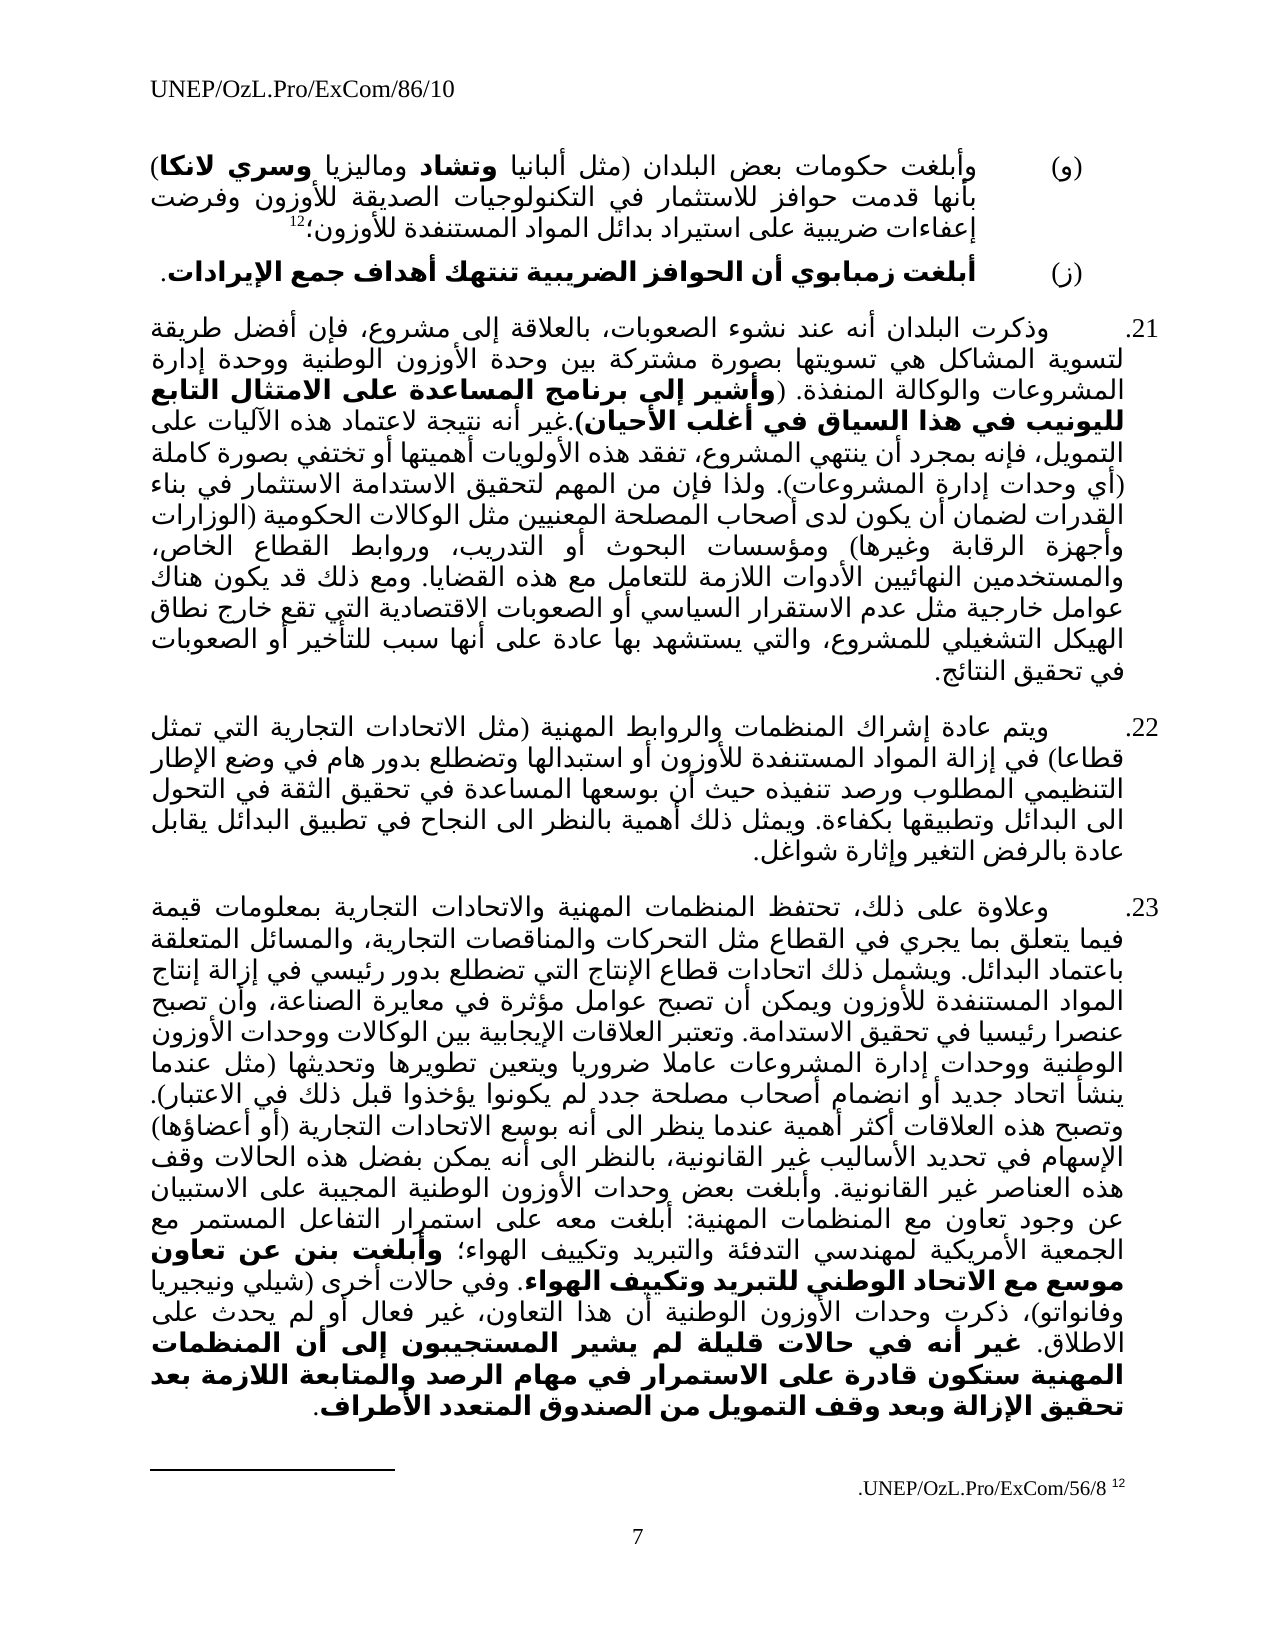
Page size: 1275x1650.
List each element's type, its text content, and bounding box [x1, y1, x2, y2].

list ويتم عادة إشراك المنظمات والروابط المهنية (مثل الاتحادات التجارية التي تمثل قطاعا) في إزالة المواد المستنفدة للأوزون أو استبدالها وتضطلع بدور هام في وضع الإطار التنظيمي المطلوب ورصد تنفيذه حيث أن بوسعها المساعدة في تحقيق الثقة في التحول الى البدائل وتطبيقها بكفاءة. ويمثل ذلك أهمية بالنظر الى النجاح في تطبيق البدائل يقابل عادة بالرفض التغير وإثارة شواغل. [150, 711, 1125, 867]
list وعلاوة على ذلك، تحتفظ المنظمات المهنية والاتحادات التجارية بمعلومات قيمة فيما يتعلق بما يجري في القطاع مثل التحركات والمناقصات التجارية، والمسائل المتعلقة باعتماد البدائل. ويشمل ذلك اتحادات قطاع الإنتاج التي تضطلع بدور رئيسي في إزالة إنتاج المواد المستنفدة للأوزون ويمكن أن تصبح عوامل مؤثرة في معايرة الصناعة، وأن تصبح عنصرا رئيسيا في تحقيق الاستدامة. وتعتبر العلاقات الإيجابية بين الوكالات ووحدات الأوزون الوطنية ووحدات إدارة المشروعات عاملا ضروريا ويتعين تطويرها وتحديثها (مثل عندما ينشأ اتحاد جديد أو انضمام أصحاب مصلحة جدد لم يكونوا يؤخذوا قبل ذلك في الاعتبار). وتصبح هذه العلاقات أكثر أهمية عندما ينظر الى أنه بوسع الاتحادات التجارية (أو أعضاؤها) الإسهام في تحديد الأساليب غير القانونية، بالنظر الى أنه يمكن بفضل هذه الحالات وقف هذه العناصر غير القانونية. وأبلغت بعض وحدات الأوزون الوطنية المجيبة على الاستبيان عن وجود تعاون مع المنظمات المهنية: أبلغت معه على استمرار التفاعل المستمر مع الجمعية الأمريكية لمهندسي التدفئة والتبريد وتكييف الهواء؛ وأبلغت بنن عن تعاون موسع مع الاتحاد الوطني للتبريد وتكييف الهواء. وفي حالات أخرى (شيلي ونيجيريا وفانواتو)، ذكرت وحدات الأوزون الوطنية أن هذا التعاون، غير فعال أو لم يحدث على الاطلاق. غير أنه في حالات قليلة لم يشير المستجيبون إلى أن المنظمات المهنية ستكون قادرة على الاستمرار في مهام الرصد والمتابعة اللازمة بعد تحقيق الإزالة وبعد وقف التمويل من الصندوق المتعدد الأطراف. [150, 892, 1125, 1421]
list أبلغت زمبابوي أن الحوافز الضريبية تنتهك أهداف جمع الإيرادات. [150, 256, 1051, 287]
list وأبلغت حكومات بعض البلدان (مثل ألبانيا وتشاد وماليزيا وسري لانكا) بأنها قدمت حوافز للاستثمار في التكنولوجيات الصديقة للأوزون وفرضت إعفاءات ضريبية على استيراد بدائل المواد المستنفدة للأوزون؛ [150, 150, 1051, 243]
list وذكرت البلدان أنه عند نشوء الصعوبات، بالعلاقة إلى مشروع، فإن أفضل طريقة لتسوية المشاكل هي تسويتها بصورة مشتركة بين وحدة الأوزون الوطنية ووحدة إدارة المشروعات والوكالة المنفذة. (وأشير إلى برنامج المساعدة على الامتثال التابع لليونيب في هذا السياق في أغلب الأحيان).غير أنه نتيجة لاعتماد هذه الآليات على التمويل، فإنه بمجرد أن ينتهي المشروع، تفقد هذه الأولويات أهميتها أو تختفي بصورة كاملة (أي وحدات إدارة المشروعات). ولذا فإن من المهم لتحقيق الاستدامة الاستثمار في بناء القدرات لضمان أن يكون لدى أصحاب المصلحة المعنيين مثل الوكالات الحكومية (الوزارات وأجهزة الرقابة وغيرها) ومؤسسات البحوث أو التدريب، وروابط القطاع الخاص، والمستخدمين النهائيين الأدوات اللازمة للتعامل مع هذه القضايا. ومع ذلك قد يكون هناك عوامل خارجية مثل عدم الاستقرار السياسي أو الصعوبات الاقتصادية التي تقع خارج نطاق الهيكل التشغيلي للمشروع، والتي يستشهد بها عادة على أنها سبب للتأخير أو الصعوبات في تحقيق النتائج. [150, 312, 1125, 686]
